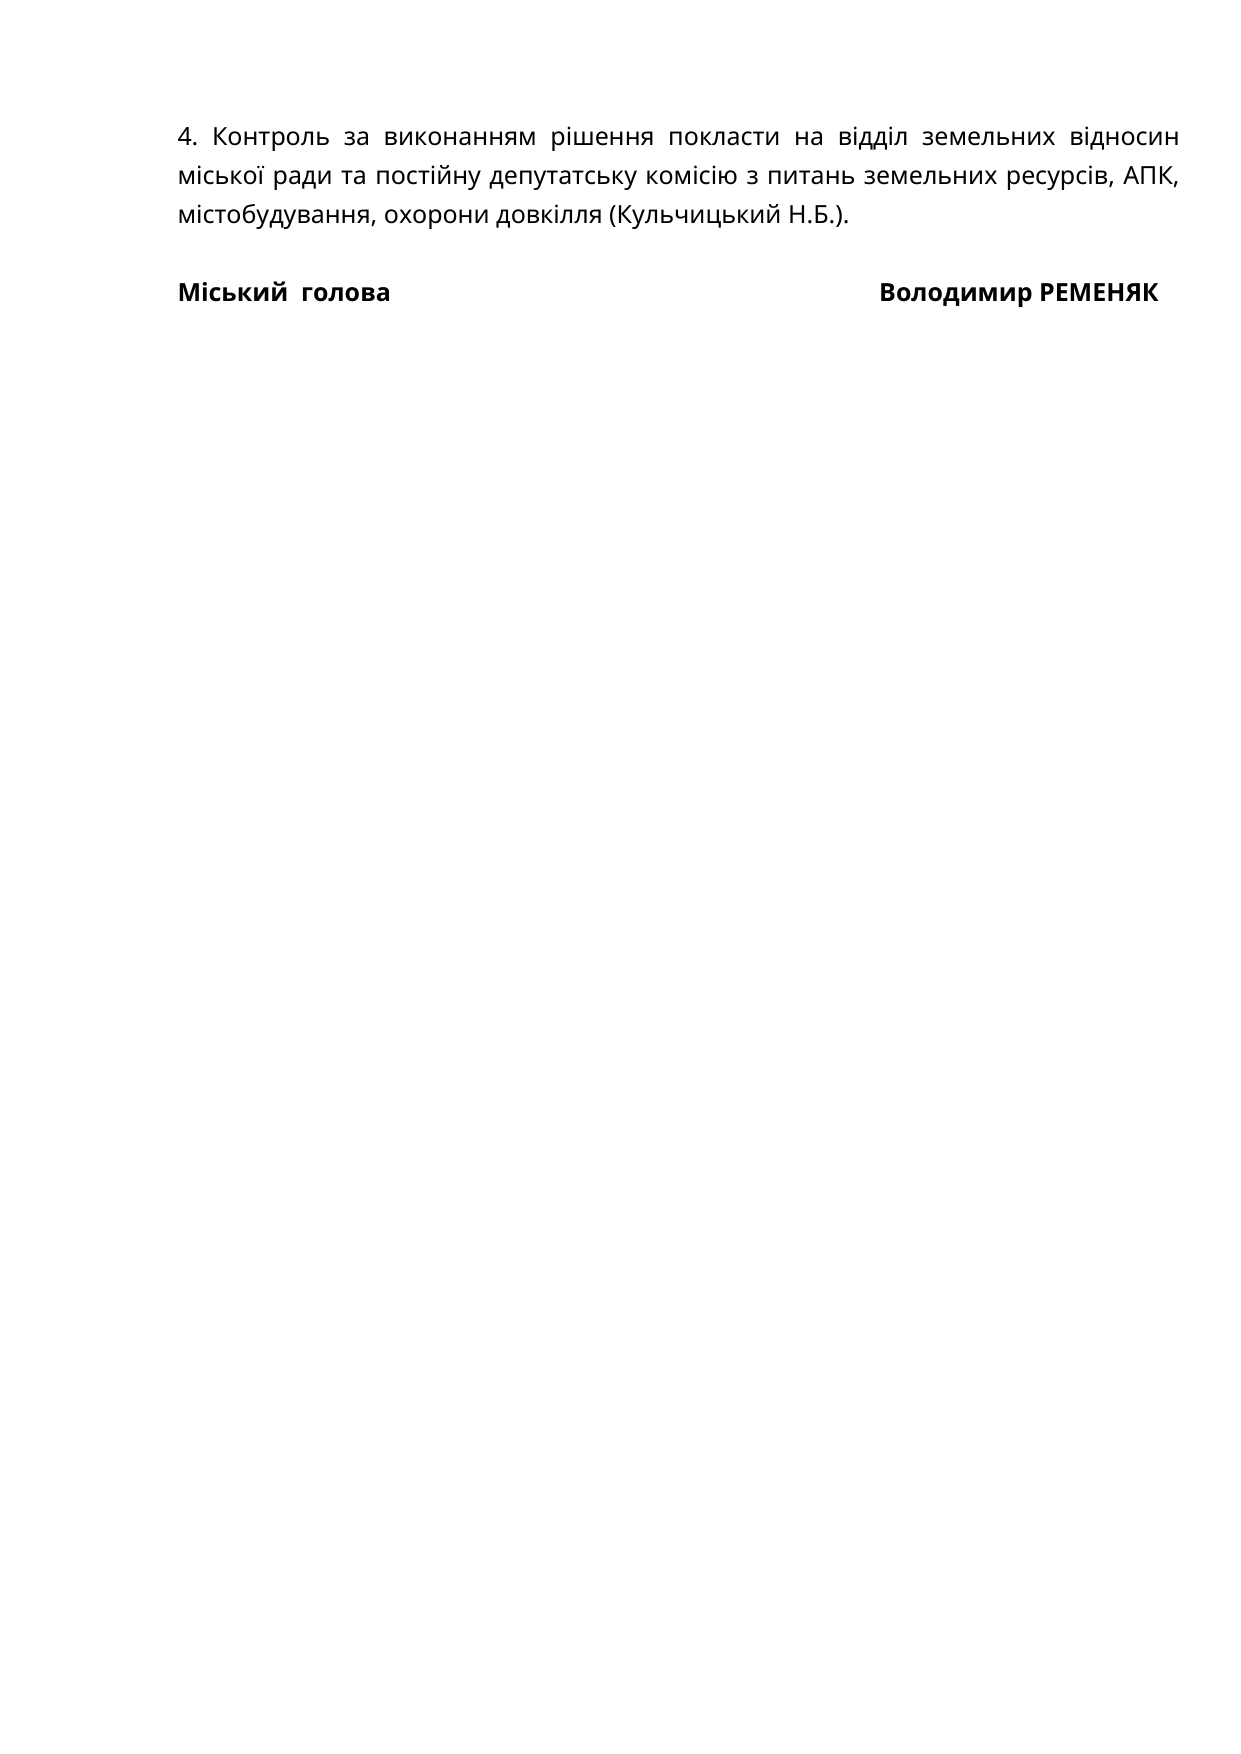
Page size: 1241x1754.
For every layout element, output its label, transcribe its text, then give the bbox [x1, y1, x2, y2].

text 4. Контроль за виконанням рішення покласти на відділ земельних відносин міської ради та постійну депутатську комісію з питань земельних ресурсів, АПК, містобудування, охорони довкілля (Кульчицький Н.Б.). [177, 118, 1181, 231]
text Міський голова Володимир РЕМЕНЯК [177, 275, 1181, 309]
